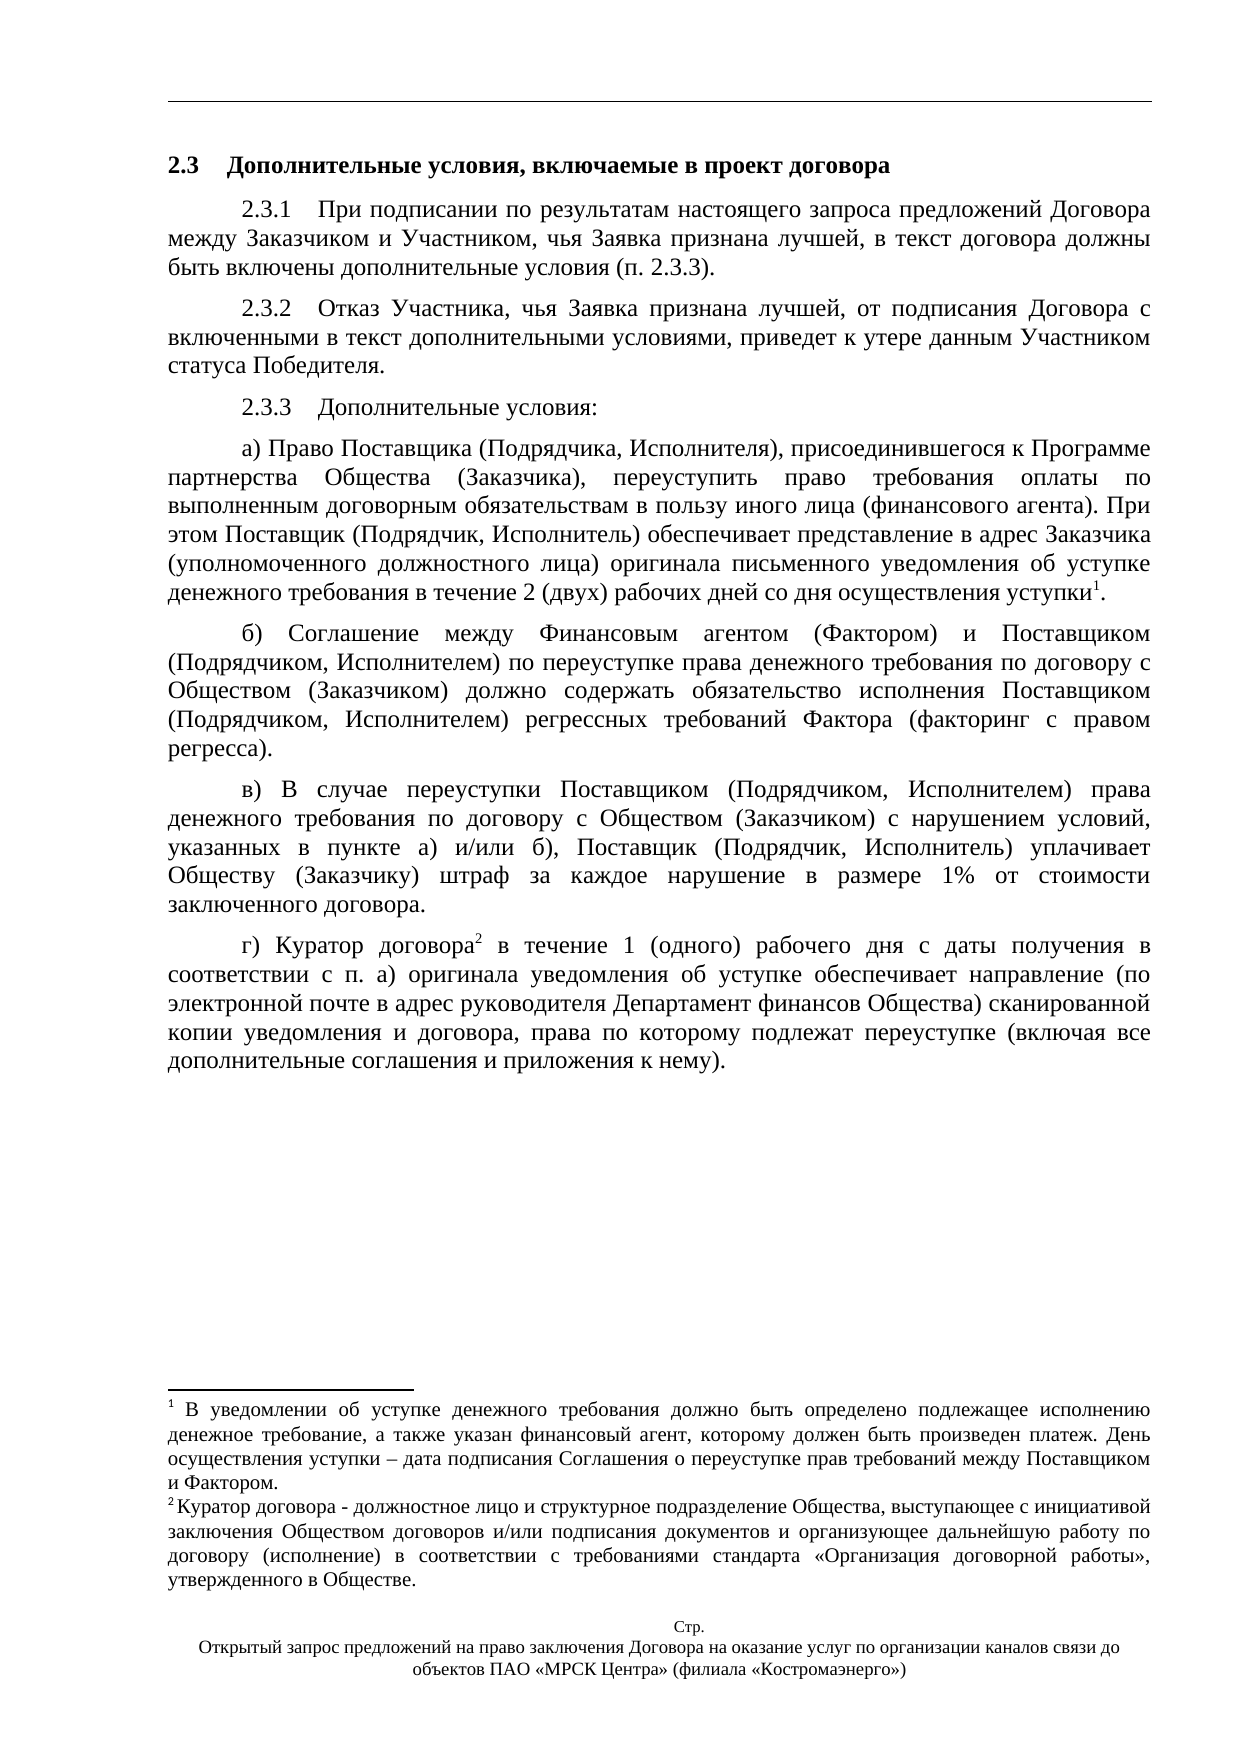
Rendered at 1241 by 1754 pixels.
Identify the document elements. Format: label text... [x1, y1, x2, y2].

subtitle Дополнительные условия: [168, 392, 1152, 420]
subtitle б) Соглашение между Финансовым агентом (Фактором) и Поставщиком (Подрядчиком, Исполнителем) по переуступке права денежного требования по договору с Обществом (Заказчиком) должно содержать обязательство исполнения Поставщиком (Подрядчиком, Исполнителем) регрессных требований Фактора (факторинг с правом регресса). [168, 618, 1152, 762]
subtitle Отказ Участника, чья Заявка признана лучшей, от подписания Договора с включенными в текст дополнительными условиями, приведет к утере данным Участником статуса Победителя. [168, 293, 1152, 379]
subtitle в) В случае переуступки Поставщиком (Подрядчиком, Исполнителем) права денежного требования по договору с Обществом (Заказчиком) с нарушением условий, указанных в пункте а) и/или б), Поставщик (Подрядчик, Исполнитель) уплачивает Обществу (Заказчику) штраф за каждое нарушение в размере 1% от стоимости заключенного договора. [168, 774, 1152, 918]
subtitle г) Куратор договора в течение 1 (одного) рабочего дня с даты получения в соответствии с п. а) оригинала уведомления об уступке обеспечивает направление (по электронной почте в адрес руководителя Департамент финансов Общества) сканированной копии уведомления и договора, права по которому подлежат переуступке (включая все дополнительные соглашения и приложения к нему). [168, 930, 1152, 1074]
subtitle Дополнительные условия, включаемые в проект договора [168, 150, 1152, 179]
subtitle а) Право Поставщика (Подрядчика, Исполнителя), присоединившегося к Программе партнерства Общества (Заказчика), переуступить право требования оплаты по выполненным договорным обязательствам в пользу иного лица (финансового агента). При этом Поставщик (Подрядчик, Исполнитель) обеспечивает представление в адрес Заказчика (уполномоченного должностного лица) оригинала письменного уведомления об уступке денежного требования в течение 2 (двух) рабочих дней со дня осуществления уступки. [168, 433, 1152, 605]
subtitle При подписании по результатам настоящего запроса предложений Договора между Заказчиком и Участником, чья Заявка признана лучшей, в текст договора должны быть включены дополнительные условия (п. 2.3.3). [168, 194, 1152, 280]
